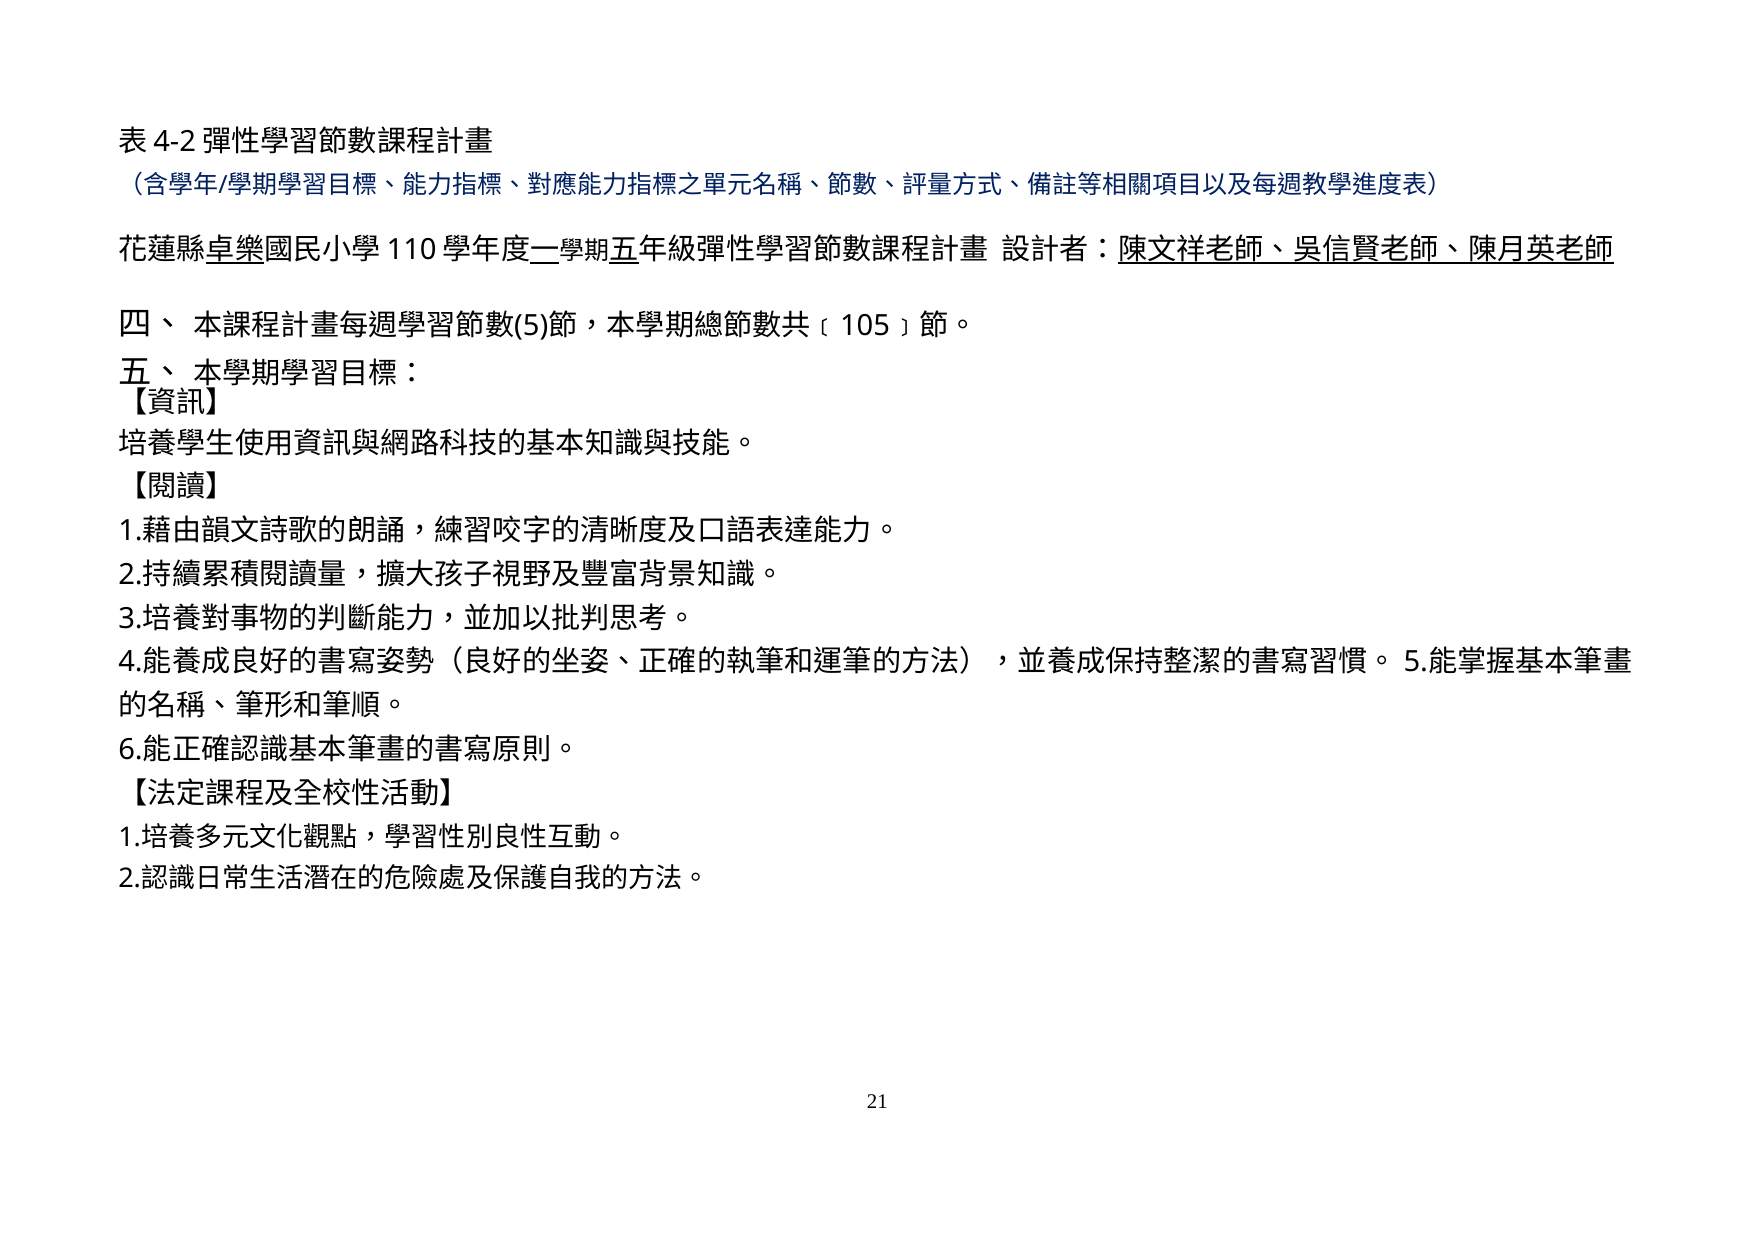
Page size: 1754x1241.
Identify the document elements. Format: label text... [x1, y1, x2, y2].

text 2.認識日常生活潛在的危險處及保護自我的方法。 [118, 856, 1636, 895]
text 1.藉由韻文詩歌的朗誦，練習咬字的清晰度及口語表達能力。 [118, 506, 1636, 549]
text 2.持續累積閱讀量，擴大孩子視野及豐富背景知識。 [118, 549, 1636, 593]
text 4.能養成良好的書寫姿勢（良好的坐姿、正確的執筆和運筆的方法），並養成保持整潔的書寫習慣。 5.能掌握基本筆畫的名稱、筆形和筆順。 [118, 637, 1636, 724]
list 本課程計畫每週學習節數(5)節，本學期總節數共﹝105﹞節。 [118, 287, 1636, 347]
text 【閱讀】 [118, 462, 1636, 506]
text 【資訊】 [118, 389, 1636, 418]
text 1.培養多元文化觀點，學習性別良性互動。 [118, 812, 1636, 856]
text 培養學生使用資訊與網路科技的基本知識與技能。 [118, 418, 1636, 462]
text 花蓮縣卓樂國民小學110學年度一學期五年級彈性學習節數課程計畫 設計者：陳文祥老師、吳信賢老師、陳月英老師 [118, 201, 1623, 274]
text 3.培養對事物的判斷能力，並加以批判思考。 [118, 593, 1636, 637]
text 6.能正確認識基本筆畫的書寫原則。 [118, 724, 1636, 768]
list 本學期學習目標： [118, 360, 1636, 389]
text 【法定課程及全校性活動】 [118, 768, 1636, 812]
text 表4-2彈性學習節數課程計畫 （含學年/學期學習目標、能力指標、對應能力指標之單元名稱、節數、評量方式、備註等相關項目以及每週教學進度表） [118, 118, 1623, 201]
